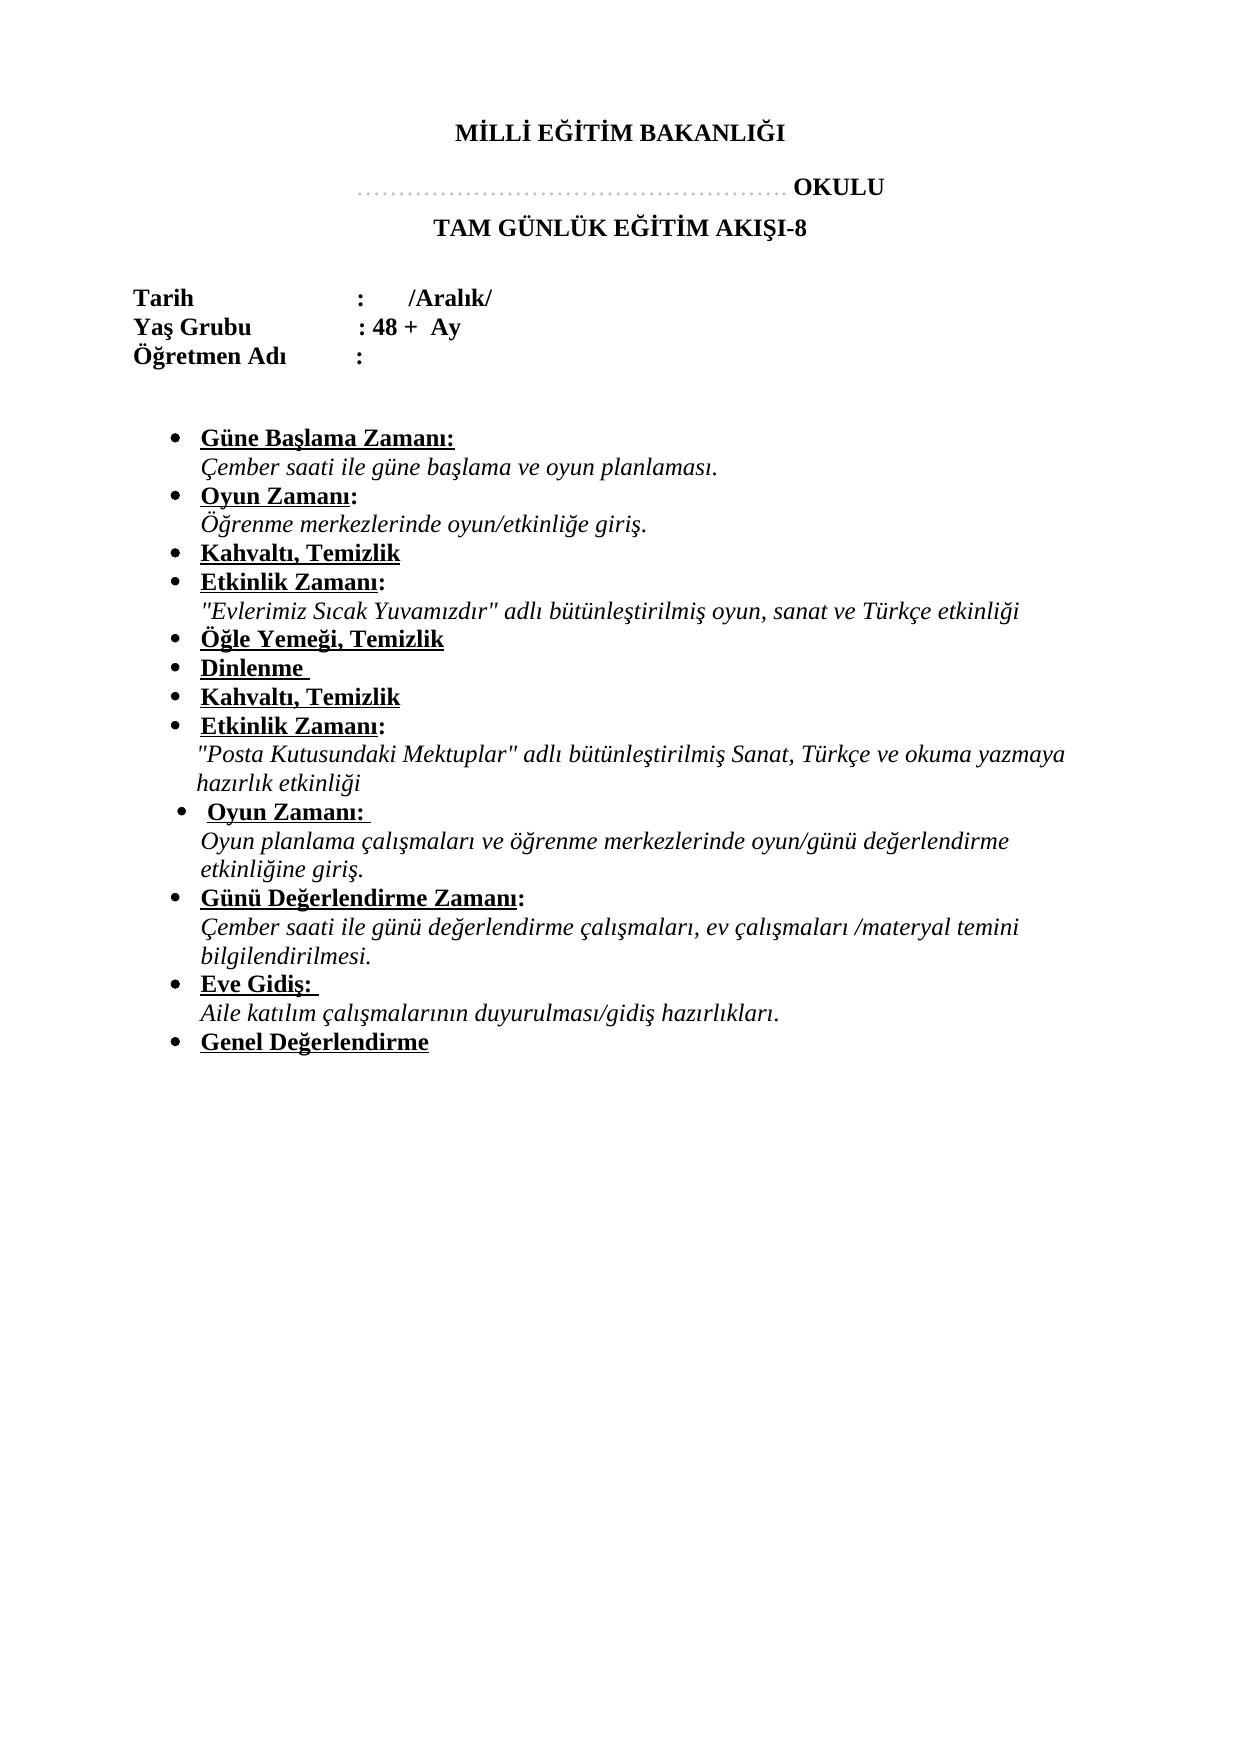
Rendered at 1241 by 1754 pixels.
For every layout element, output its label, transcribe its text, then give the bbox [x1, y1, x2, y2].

list Öğle Yemeği, Temizlik [171, 624, 1070, 653]
list Öğrenme merkezlerinde oyun/etkinliğe giriş. [200, 509, 1070, 538]
text "Posta Kutusundaki Mektuplar" adlı bütünleştirilmiş Sanat, Türkçe ve okuma yazmaya hazırlık etkinliği [196, 739, 1092, 797]
list Eve Gidiş: [171, 969, 1070, 998]
list Etkinlik Zamanı: [171, 567, 1070, 596]
list Çember saati ile güne başlama ve oyun planlaması. [200, 452, 1070, 481]
list Oyun planlama çalışmaları ve öğrenme merkezlerinde oyun/günü değerlendirme etkinliğine giriş. [200, 826, 1070, 883]
list Oyun Zamanı: [171, 481, 1070, 509]
list Etkinlik Zamanı: [171, 711, 1070, 739]
list Dinlenme [171, 653, 1070, 682]
list Kahvaltı, Temizlik [171, 538, 1070, 567]
text MİLLİ EĞİTİM BAKANLIĞI [148, 118, 1092, 147]
text Yaş Grubu : 48 + Ay [133, 312, 1092, 341]
list Oyun Zamanı: [177, 797, 1070, 826]
list Aile katılım çalışmalarının duyurulması/gidiş hazırlıkları. [200, 998, 1070, 1027]
text ……………………………………………. OKULU [148, 172, 1092, 201]
list Çember saati ile günü değerlendirme çalışmaları, ev çalışmaları /materyal temini bilgilendirilmesi. [200, 912, 1070, 969]
text TAM GÜNLÜK EĞİTİM AKIŞI-8 [148, 213, 1092, 242]
text Öğretmen Adı : [133, 341, 1092, 369]
text "Evlerimiz Sıcak Yuvamızdır" adlı bütünleştirilmiş oyun, sanat ve Türkçe etkinliği [200, 596, 1092, 624]
list Güne Başlama Zamanı: [171, 423, 1070, 452]
list Günü Değerlendirme Zamanı: [171, 883, 1070, 912]
list Kahvaltı, Temizlik [171, 682, 1070, 711]
list Genel Değerlendirme [171, 1027, 1070, 1056]
text Tarih : /Aralık/ [133, 283, 1092, 312]
